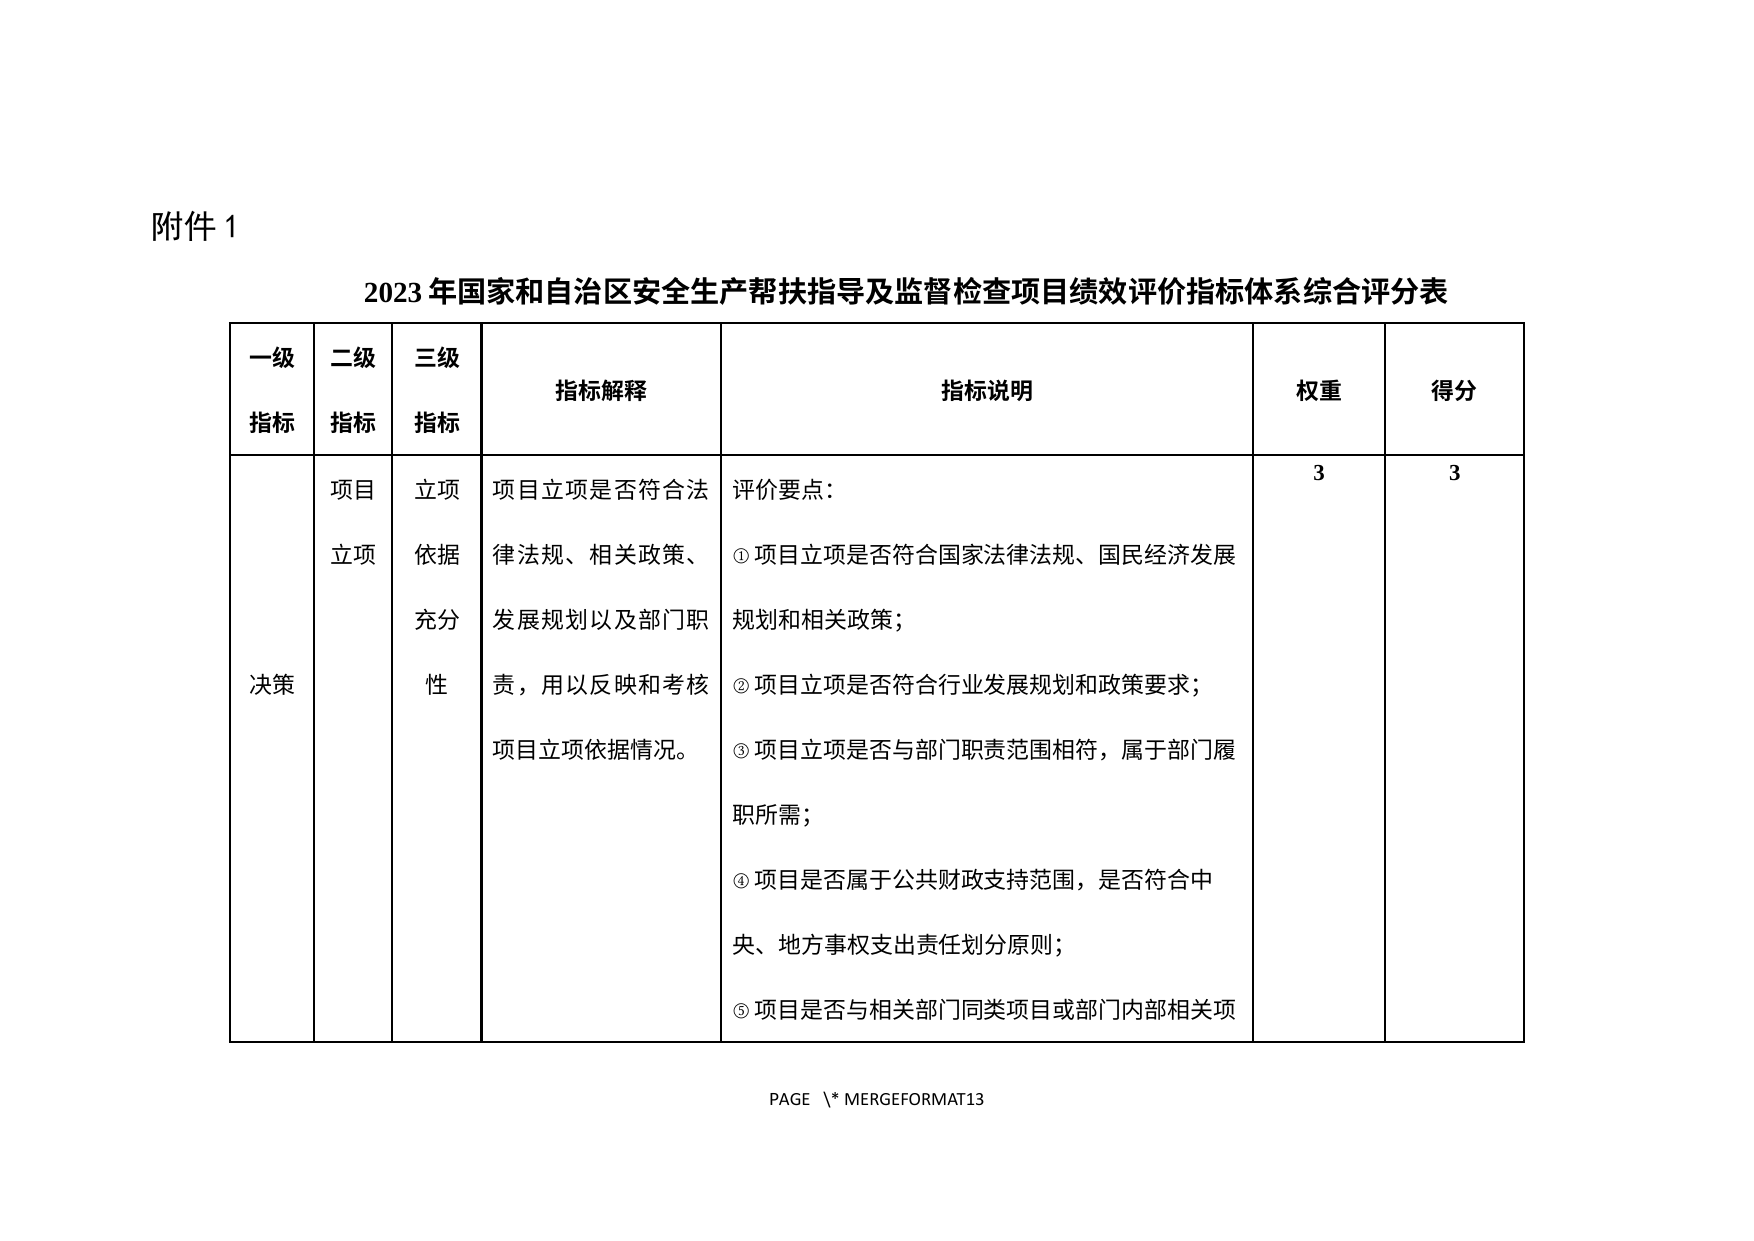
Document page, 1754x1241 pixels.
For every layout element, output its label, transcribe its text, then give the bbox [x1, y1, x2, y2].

text 附件1 [150, 192, 1604, 257]
table_cell 3 [1254, 456, 1384, 1041]
table_header 指标解释 [483, 324, 720, 454]
table_cell 项目立项 [315, 456, 391, 1041]
text 2023年国家和自治区安全生产帮扶指导及监督检查项目绩效评价指标体系综合评分表 [150, 257, 1604, 322]
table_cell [722, 456, 1252, 1041]
table_header 三级指标 [393, 324, 480, 454]
table_cell 立项依据 充分性 [393, 456, 480, 1041]
table_cell 3 [1386, 456, 1523, 1041]
table_header 得分 [1386, 324, 1523, 454]
table_cell 决策 [231, 456, 313, 1041]
table_header 二级指标 [315, 324, 391, 454]
table_header 权重 [1254, 324, 1384, 454]
table_header 一级指标 [231, 324, 313, 454]
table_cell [483, 456, 720, 1041]
table_header 指标说明 [722, 324, 1252, 454]
